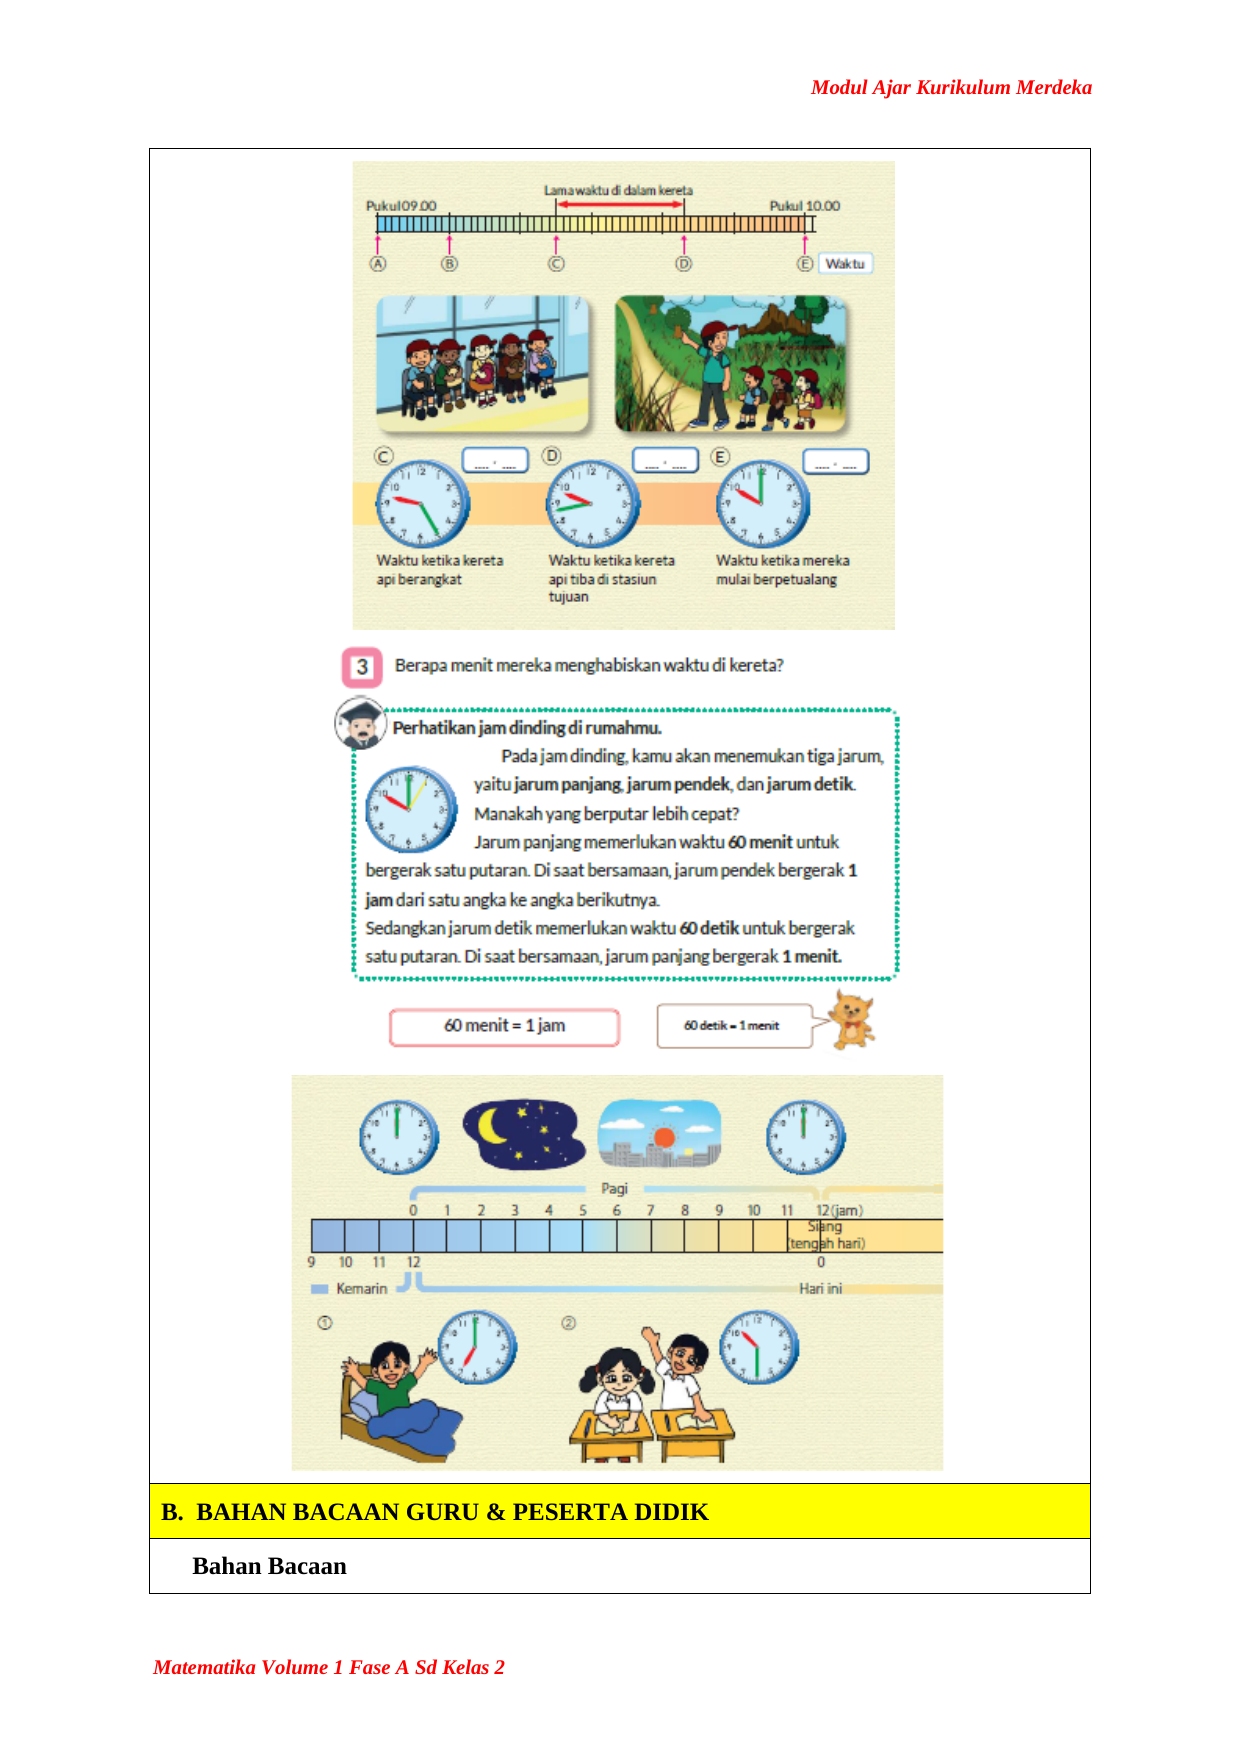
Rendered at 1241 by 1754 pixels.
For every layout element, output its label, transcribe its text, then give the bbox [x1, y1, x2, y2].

picture [291, 1075, 956, 1471]
table_cell LEMBAR KERJA PESERTA DIDIK (LKPD) Nama : Kelas : Petunjuk! [150, 149, 1090, 1483]
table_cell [150, 1539, 1090, 1593]
picture [352, 161, 895, 630]
picture [333, 642, 914, 1063]
table_cell B. BAHAN BACAAN GURU & PESERTA DIDIK [150, 1484, 1090, 1538]
